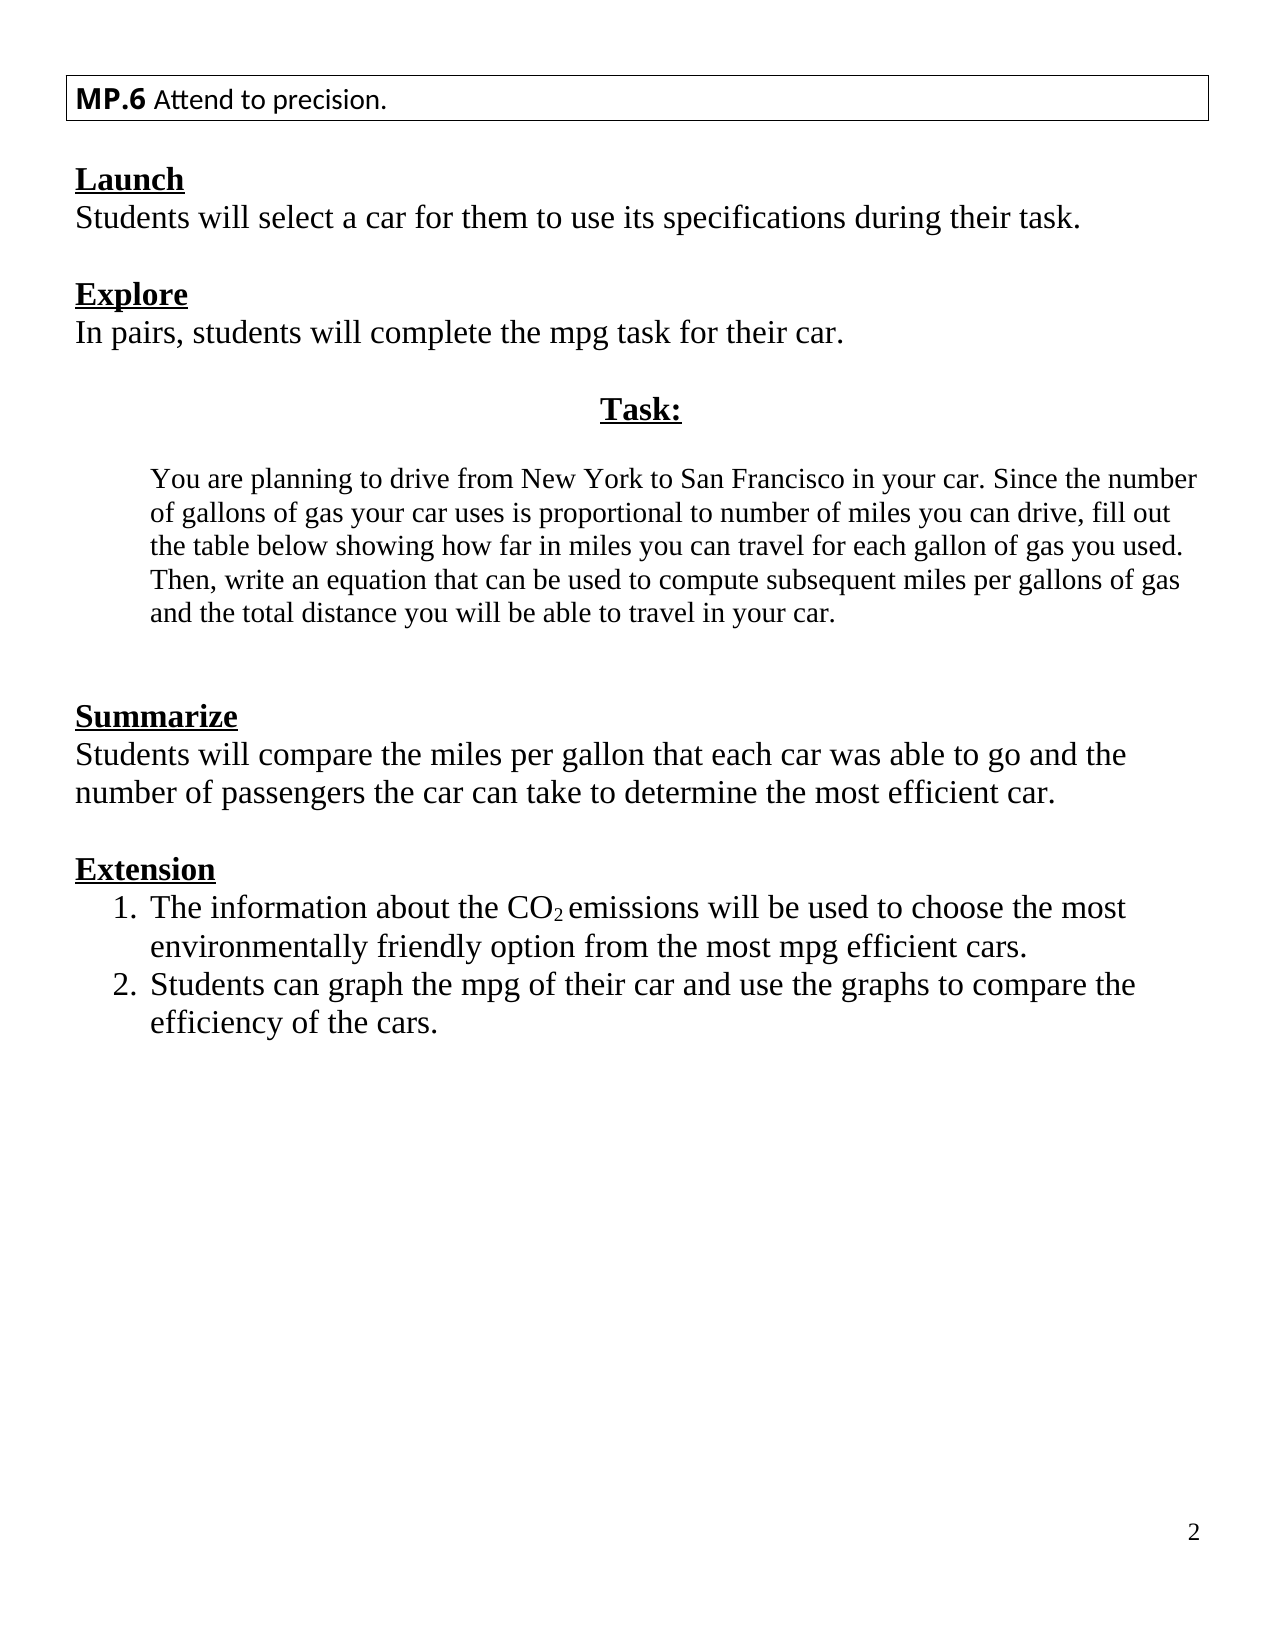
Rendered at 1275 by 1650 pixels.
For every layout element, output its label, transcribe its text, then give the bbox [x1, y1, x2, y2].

list The information about the CO2 emissions will be used to choose the most environmentally friendly option from the most mpg efficient cars. [112, 888, 1200, 964]
text Explore [75, 274, 1200, 313]
text Task: [525, 389, 1200, 428]
list Students can graph the mpg of their car and use the graphs to compare the efficiency of the cars. [112, 964, 1200, 1041]
text Launch [75, 159, 1200, 198]
text You are planning to drive from New York to San Francisco in your car. Since the number of gallons of gas your car uses is proportional to number of miles you can drive, fill out the table below showing how far in miles you can travel for each gallon of gas you used. Then, write an equation that can be used to compute subsequent miles per gallons of gas and the total distance you will be able to travel in your car. [150, 461, 1200, 629]
text MP.6 Attend to precision. [67, 76, 1208, 120]
text Students will select a car for them to use its specifications during their task. [75, 198, 1200, 236]
text Students will compare the miles per gallon that each car was able to go and the number of passengers the car can take to determine the most efficient car. [75, 734, 1200, 811]
text Summarize [75, 696, 1200, 734]
text Extension [75, 849, 1200, 888]
text In pairs, students will complete the mpg task for their car. [75, 313, 1200, 351]
